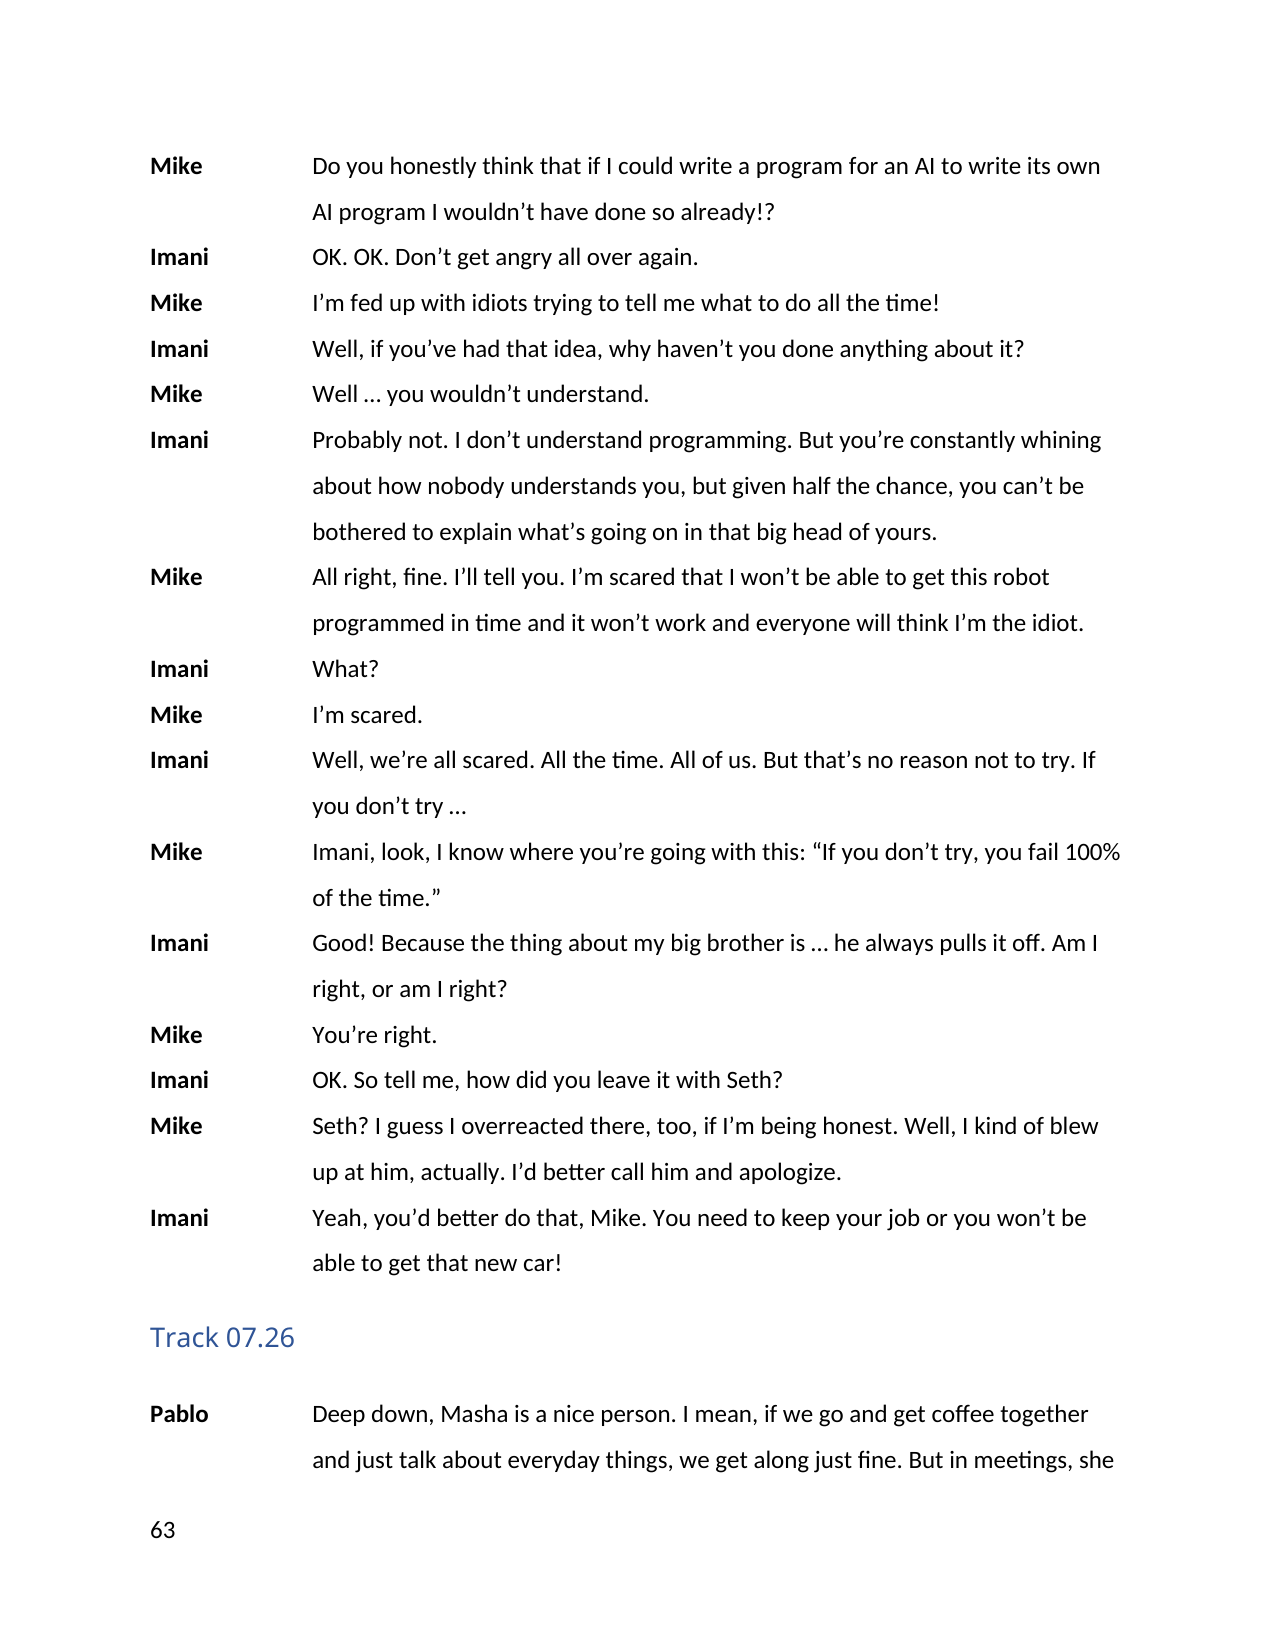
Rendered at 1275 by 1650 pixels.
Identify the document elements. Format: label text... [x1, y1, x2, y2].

text Imani Well, if you’ve had that idea, why haven’t you done anything about it? [150, 333, 1125, 363]
text Mike Seth? I guess I overreacted there, too, if I’m being honest. Well, I kind of blew up at him, actually. I’d better call him and apologize. [150, 1110, 1125, 1187]
text Mike Do you honestly think that if I could write a program for an AI to write its own AI program I wouldn’t have done so already!? [150, 150, 1125, 226]
text Imani Yeah, you’d better do that, Mike. You need to keep your job or you won’t be able to get that new car! [150, 1202, 1125, 1278]
text Imani Well, we’re all scared. All the time. All of us. But that’s no reason not to try. If you don’t try … [150, 744, 1125, 821]
subtitle Track 07.26 [150, 1318, 1125, 1355]
text Imani Good! Because the thing about my big brother is … he always pulls it off. Am I right, or am I right? [150, 927, 1125, 1004]
text Mike You’re right. [150, 1019, 1125, 1049]
text Mike Imani, look, I know where you’re going with this: “If you don’t try, you fail 100% of the time.” [150, 836, 1125, 912]
text Imani What? [150, 653, 1125, 683]
text Mike I’m scared. [150, 699, 1125, 729]
text Imani OK. OK. Don’t get angry all over again. [150, 241, 1125, 272]
text Imani OK. So tell me, how did you leave it with Seth? [150, 1064, 1125, 1095]
text Imani Probably not. I don’t understand programming. But you’re constantly whining about how nobody understands you, but given half the chance, you can’t be bothered to explain what’s going on in that big head of yours. [150, 424, 1125, 546]
text Mike Well … you wouldn’t understand. [150, 379, 1125, 409]
text Mike All right, fine. I’ll tell you. I’m scared that I won’t be able to get this robot programmed in time and it won’t work and everyone will think I’m the idiot. [150, 562, 1125, 638]
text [150, 1398, 1125, 1475]
text Mike I’m fed up with idiots trying to tell me what to do all the time! [150, 287, 1125, 318]
